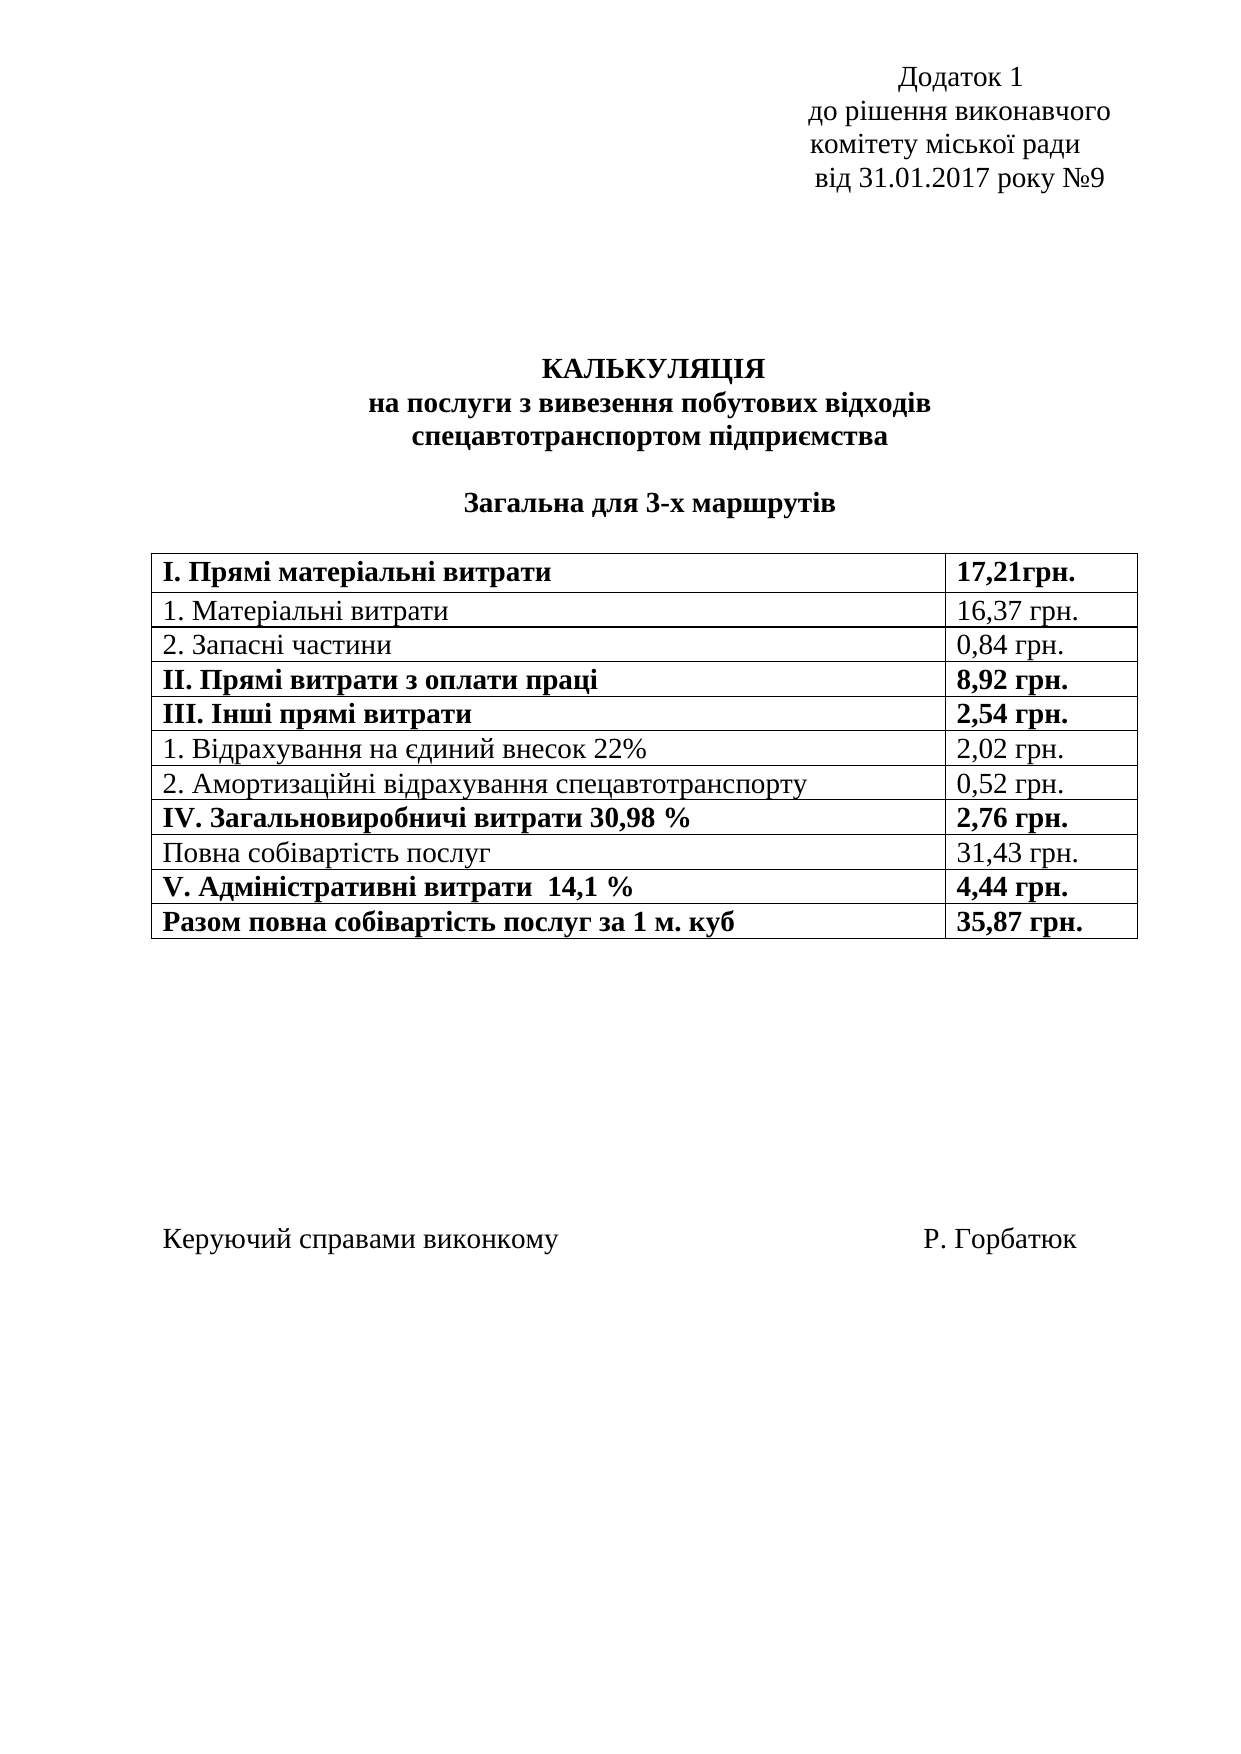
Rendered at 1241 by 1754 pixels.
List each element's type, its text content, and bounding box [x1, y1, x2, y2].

table_cell 2,02 грн. [946, 731, 1137, 765]
table_cell 2. Запасні частини [152, 628, 945, 661]
table_cell 0,52 грн. [946, 766, 1137, 799]
text КАЛЬКУЛЯЦІЯ [162, 351, 1137, 385]
table_cell V. Адміністративні витрати 14,1 % [152, 870, 945, 903]
table_cell 1. Матеріальні витрати [152, 593, 945, 626]
table_cell 2,76 грн. [946, 800, 1137, 834]
text на послуги з вивезення побутових відходів [162, 385, 1137, 418]
text Додаток 1 [162, 59, 1137, 93]
table_cell 0,84 грн. [946, 628, 1137, 661]
table_cell 35,87 грн. [946, 904, 1137, 938]
table_cell ІV. Загальновиробничі витрати 30,98 % [152, 800, 945, 834]
table_cell 2,54 грн. [946, 697, 1137, 730]
text комітету міської ради [162, 126, 1137, 160]
table_cell ІІ. Прямі витрати з оплати праці [152, 662, 945, 696]
table_cell 8,92 грн. [946, 662, 1137, 696]
text Загальна для 3-х маршрутів [162, 486, 1137, 519]
table_cell 2. Амортизаційні відрахування спецавтотранспорту [152, 766, 945, 799]
text Керуючий справами виконкому Р. Горбатюк [162, 1221, 1137, 1255]
table_cell 1. Відрахування на єдиний внесок 22% [152, 731, 945, 765]
table_cell ІІІ. Інші прямі витрати [152, 697, 945, 730]
table_cell Повна собівартість послуг [152, 835, 945, 868]
table_header 17,21грн. [946, 554, 1137, 592]
table_cell 31,43 грн. [946, 835, 1137, 868]
text до рішення виконавчого [162, 93, 1137, 126]
text спецавтотранспортом підприємства [162, 418, 1137, 452]
text від 31.01.2017 року №9 [162, 160, 1137, 193]
table_header І. Прямі матеріальні витрати [152, 554, 945, 592]
table_cell 4,44 грн. [946, 870, 1137, 903]
table_cell Разом повна собівартість послуг за . куб [152, 904, 945, 938]
table_cell 16,37 грн. [946, 593, 1137, 626]
